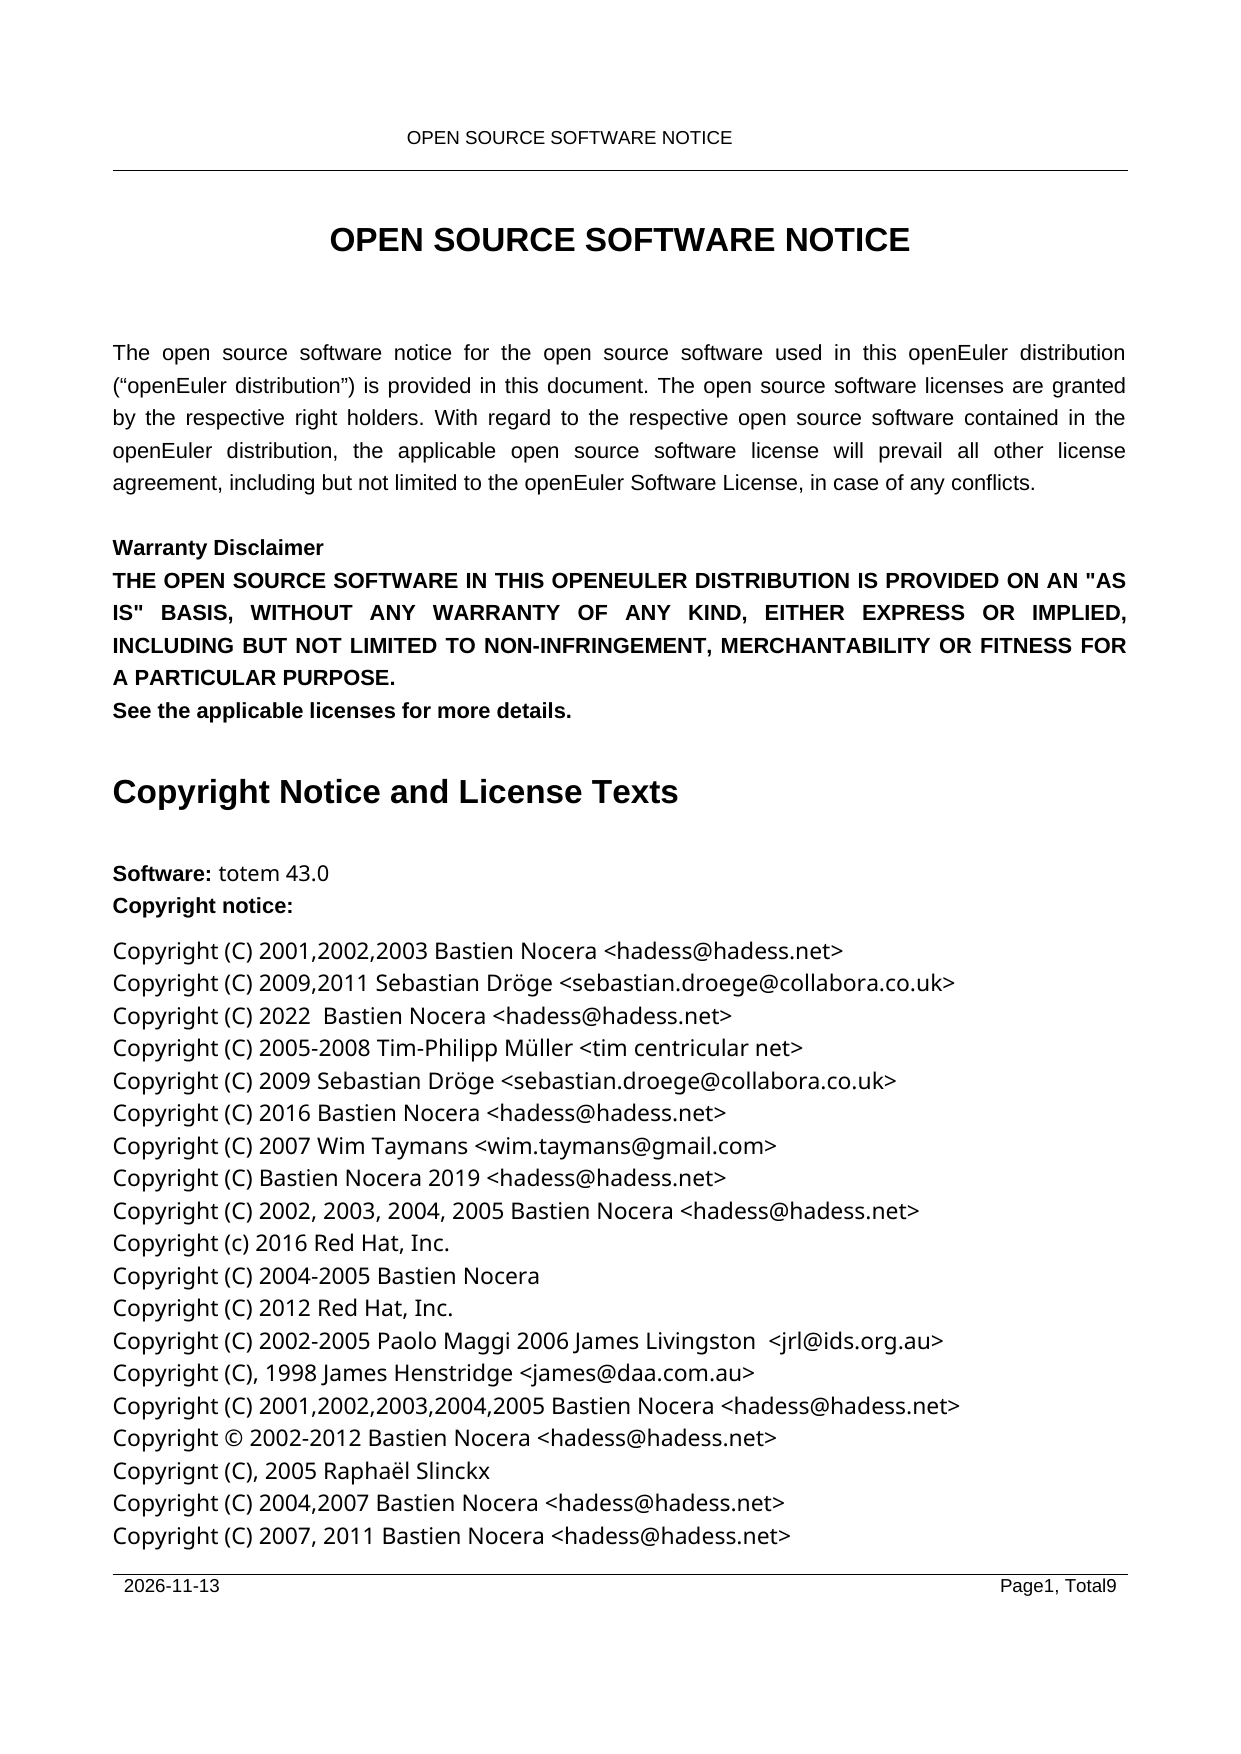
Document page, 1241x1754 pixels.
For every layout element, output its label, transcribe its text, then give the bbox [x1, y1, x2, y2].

text THE OPEN SOURCE SOFTWARE IN THIS OPENEULER DISTRIBUTION IS PROVIDED ON AN "AS IS" BASIS, WITHOUT ANY WARRANTY OF ANY KIND, EITHER EXPRESS OR IMPLIED, INCLUDING BUT NOT LIMITED TO NON-INFRINGEMENT, MERCHANTABILITY OR FITNESS FOR A PARTICULAR PURPOSE. See the applicable licenses for more details. [112, 564, 1128, 726]
text Copyright Notice and License Texts [112, 759, 1128, 824]
text Copyright notice: [112, 889, 1128, 921]
text OPEN SOURCE SOFTWARE NOTICE [112, 206, 1128, 271]
title Software: totem 43.0 [112, 856, 1128, 889]
text Warranty Disclaimer [112, 531, 1128, 564]
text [112, 934, 1128, 1551]
text The open source software notice for the open source software used in this openEuler distribution (“openEuler distribution”) is provided in this document. The open source software licenses are granted by the respective right holders. With regard to the respective open source software contained in the openEuler distribution, the applicable open source software license will prevail all other license agreement, including but not limited to the openEuler Software License, in case of any conflicts. [112, 336, 1128, 499]
